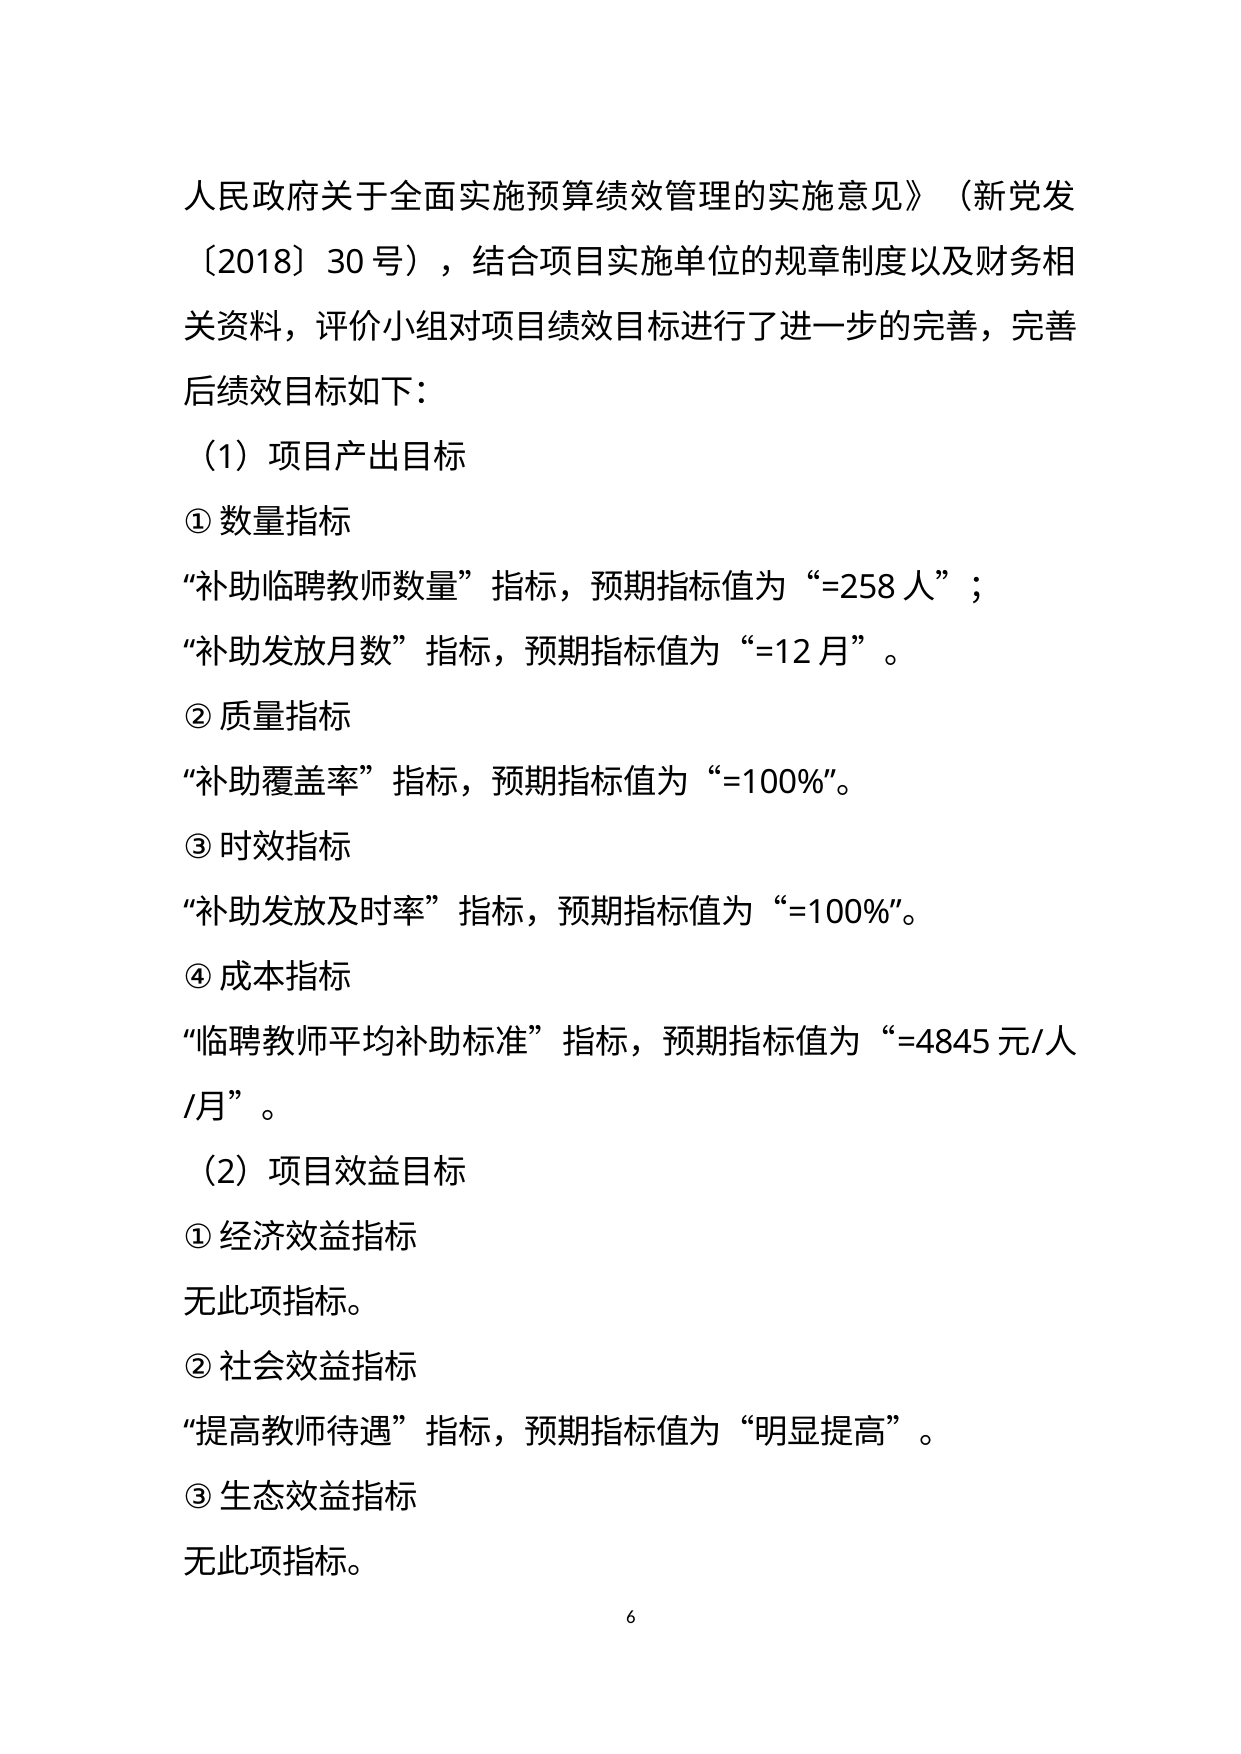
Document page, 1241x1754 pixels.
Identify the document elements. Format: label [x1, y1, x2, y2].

text [183, 162, 1078, 1592]
